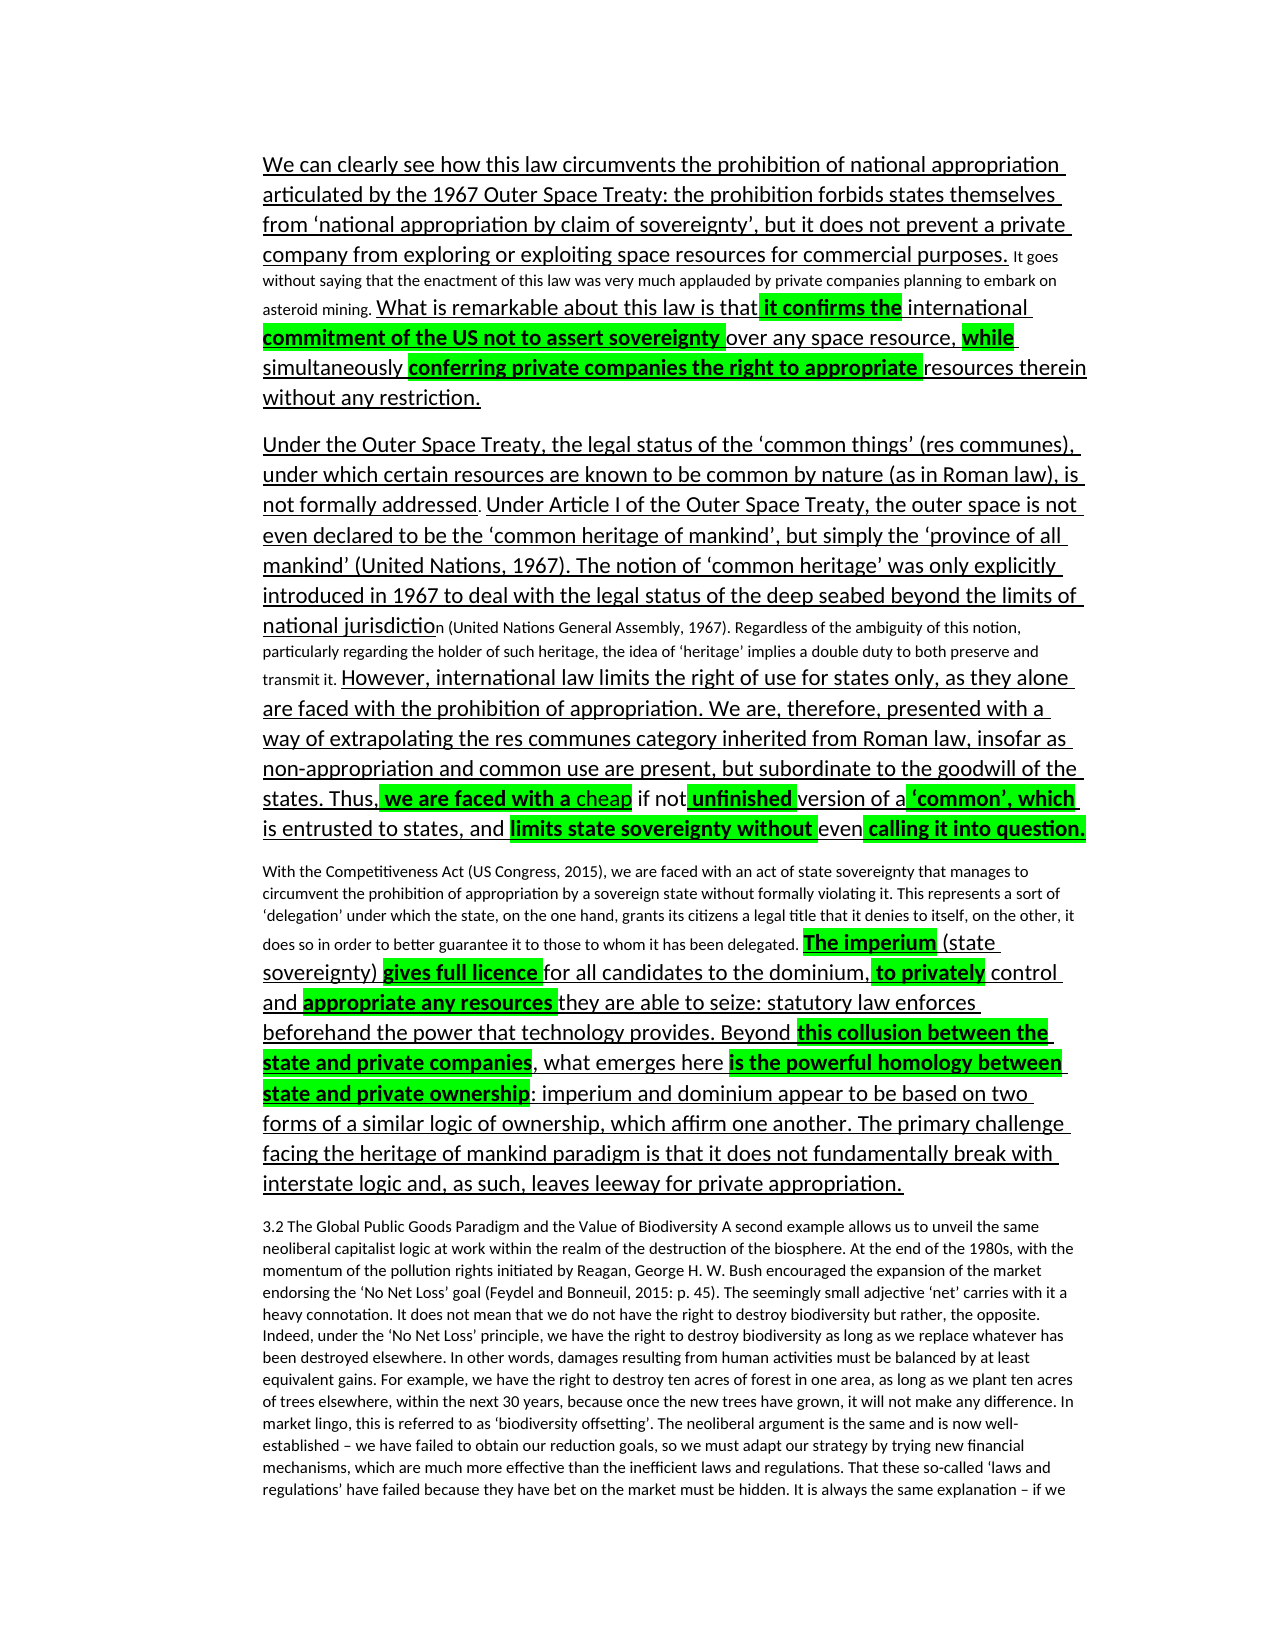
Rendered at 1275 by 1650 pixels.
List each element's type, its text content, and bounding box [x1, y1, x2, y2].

text We can clearly see how this law circumvents the prohibition of national appropriation articulated by the 1967 Outer Space Treaty: the prohibition forbids states themselves from ‘national appropriation by claim of sovereignty’, but it does not prevent a private company from exploring or exploiting space resources for commercial purposes. It goes without saying that the enactment of this law was very much applauded by private companies planning to embark on asteroid mining. What is remarkable about this law is that it confirms the international commitment of the US not to assert sovereignty over any space resource, while simultaneously conferring private companies the right to appropriate resources therein without any restriction. [262, 150, 1087, 377]
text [262, 1216, 1087, 1499]
text Under the Outer Space Treaty, the legal status of the ‘common things’ (res communes), under which certain resources are known to be common by nature (as in Roman law), is not formally addressed. Under Article I of the Outer Space Treaty, the outer space is not even declared to be the ‘common heritage of mankind’, but simply the ‘province of all mankind’ (United Nations, 1967). The notion of ‘common heritage’ was only explicitly introduced in 1967 to deal with the legal status of the deep seabed beyond the limits of national jurisdiction (United Nations General Assembly, 1967). Regardless of the ambiguity of this notion, particularly regarding the holder of such heritage, the idea of ‘heritage’ implies a double duty to both preserve and transmit it. However, international law limits the right of use for states only, as they alone are faced with the prohibition of appropriation. We are, therefore, presented with a way of extrapolating the res communes category inherited from Roman law, insofar as non-appropriation and common use are present, but subordinate to the goodwill of the states. Thus, we are faced with a cheap if not unfinished version of a ‘common’, which is entrusted to states, and limits state sovereignty without even calling it into question. [262, 430, 1087, 843]
text With the Competitiveness Act (US Congress, 2015), we are faced with an act of state sovereignty that manages to circumvent the prohibition of appropriation by a sovereign state without formally violating it. This represents a sort of ‘delegation’ under which the state, on the one hand, grants its citizens a legal title that it denies to itself, on the other, it does so in order to better guarantee it to those to whom it has been delegated. The imperium (state sovereignty) gives full licence for all candidates to the dominium, to privately control and appropriate any resources they are able to seize: statutory law enforces beforehand the power that technology provides. Beyond this collusion between the state and private companies, what emerges here is the powerful homology between state and private ownership: imperium and dominium appear to be based on two forms of a similar logic of ownership, which affirm one another. The primary challenge facing the heritage of mankind paradigm is that it does not fundamentally break with interstate logic and, as such, leaves leeway for private appropriation. [262, 861, 1087, 1197]
